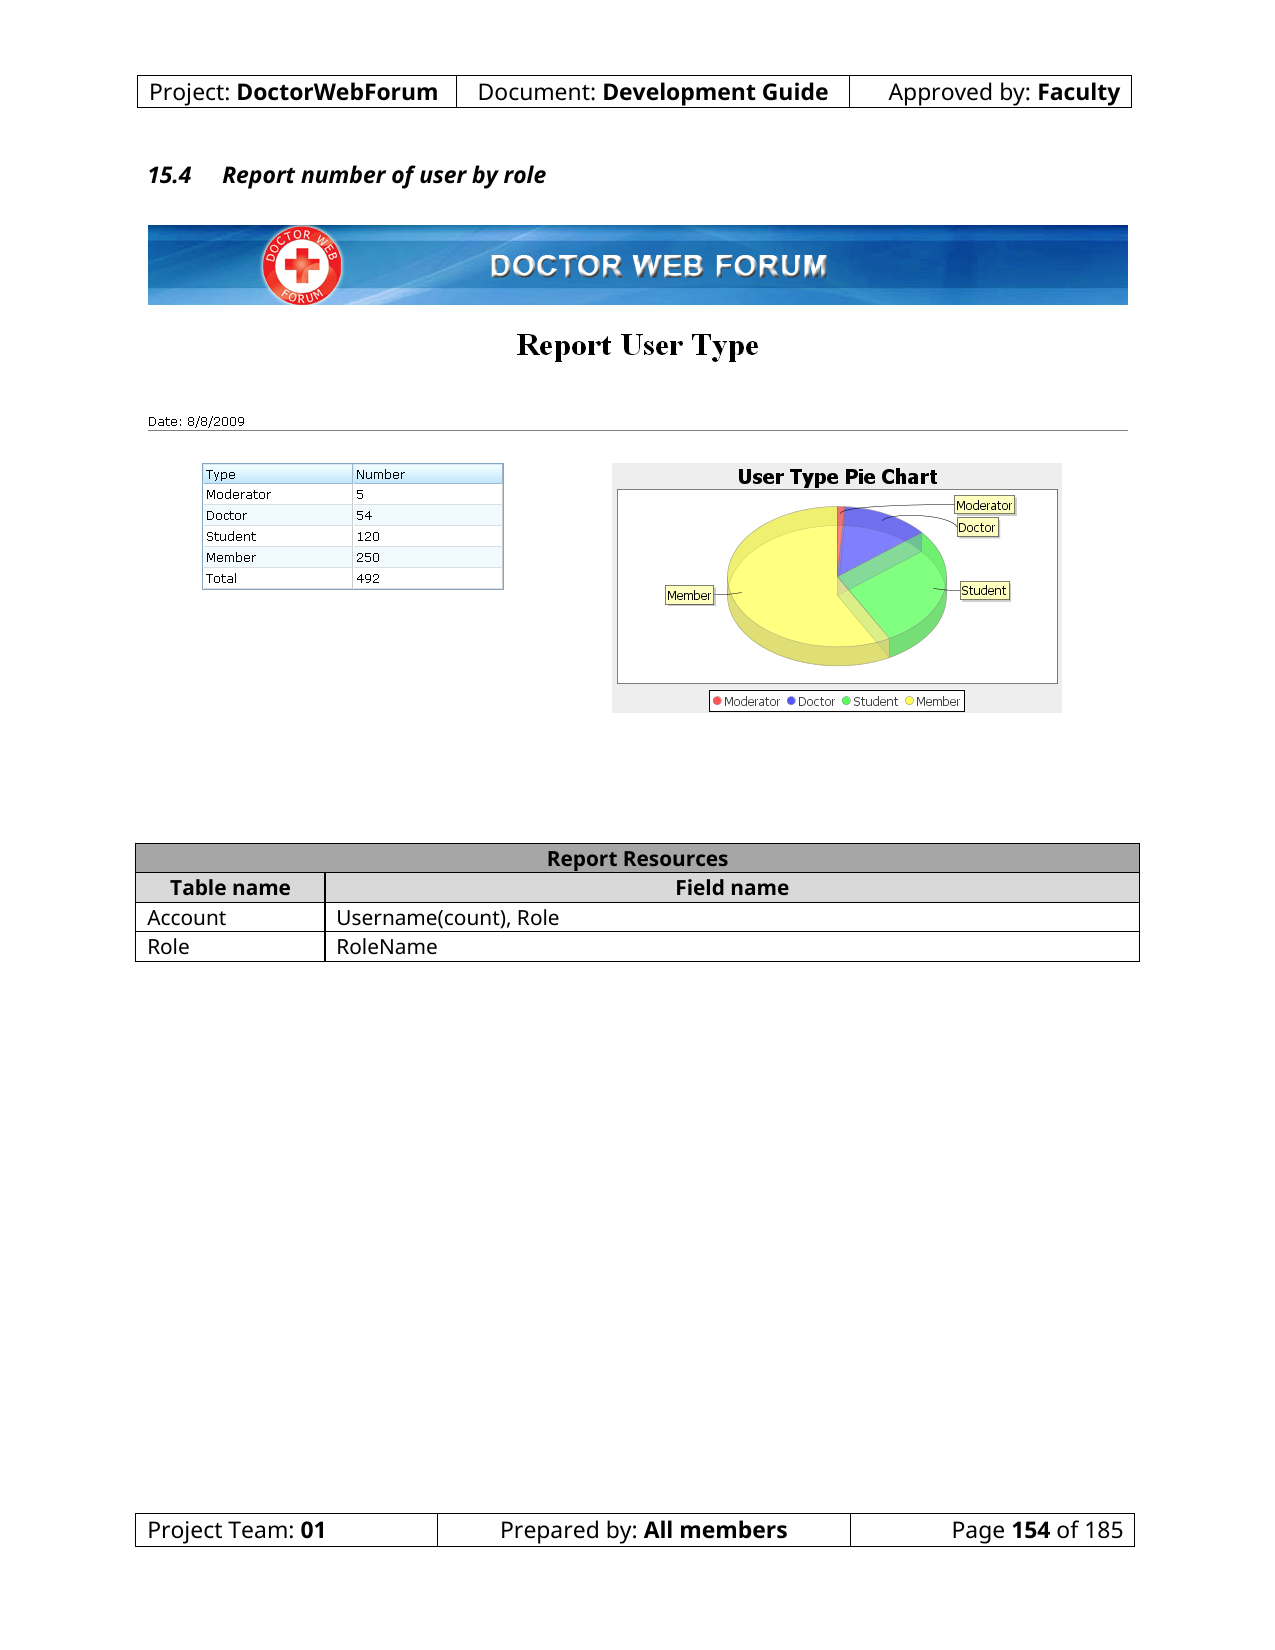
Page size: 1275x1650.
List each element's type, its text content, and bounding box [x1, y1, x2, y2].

subtitle Report number of user by role [147, 159, 1128, 191]
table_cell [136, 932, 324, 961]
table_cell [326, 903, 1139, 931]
picture [147, 225, 1128, 786]
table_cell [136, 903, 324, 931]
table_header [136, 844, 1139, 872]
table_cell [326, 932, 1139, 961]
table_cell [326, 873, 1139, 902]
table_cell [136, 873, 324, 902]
